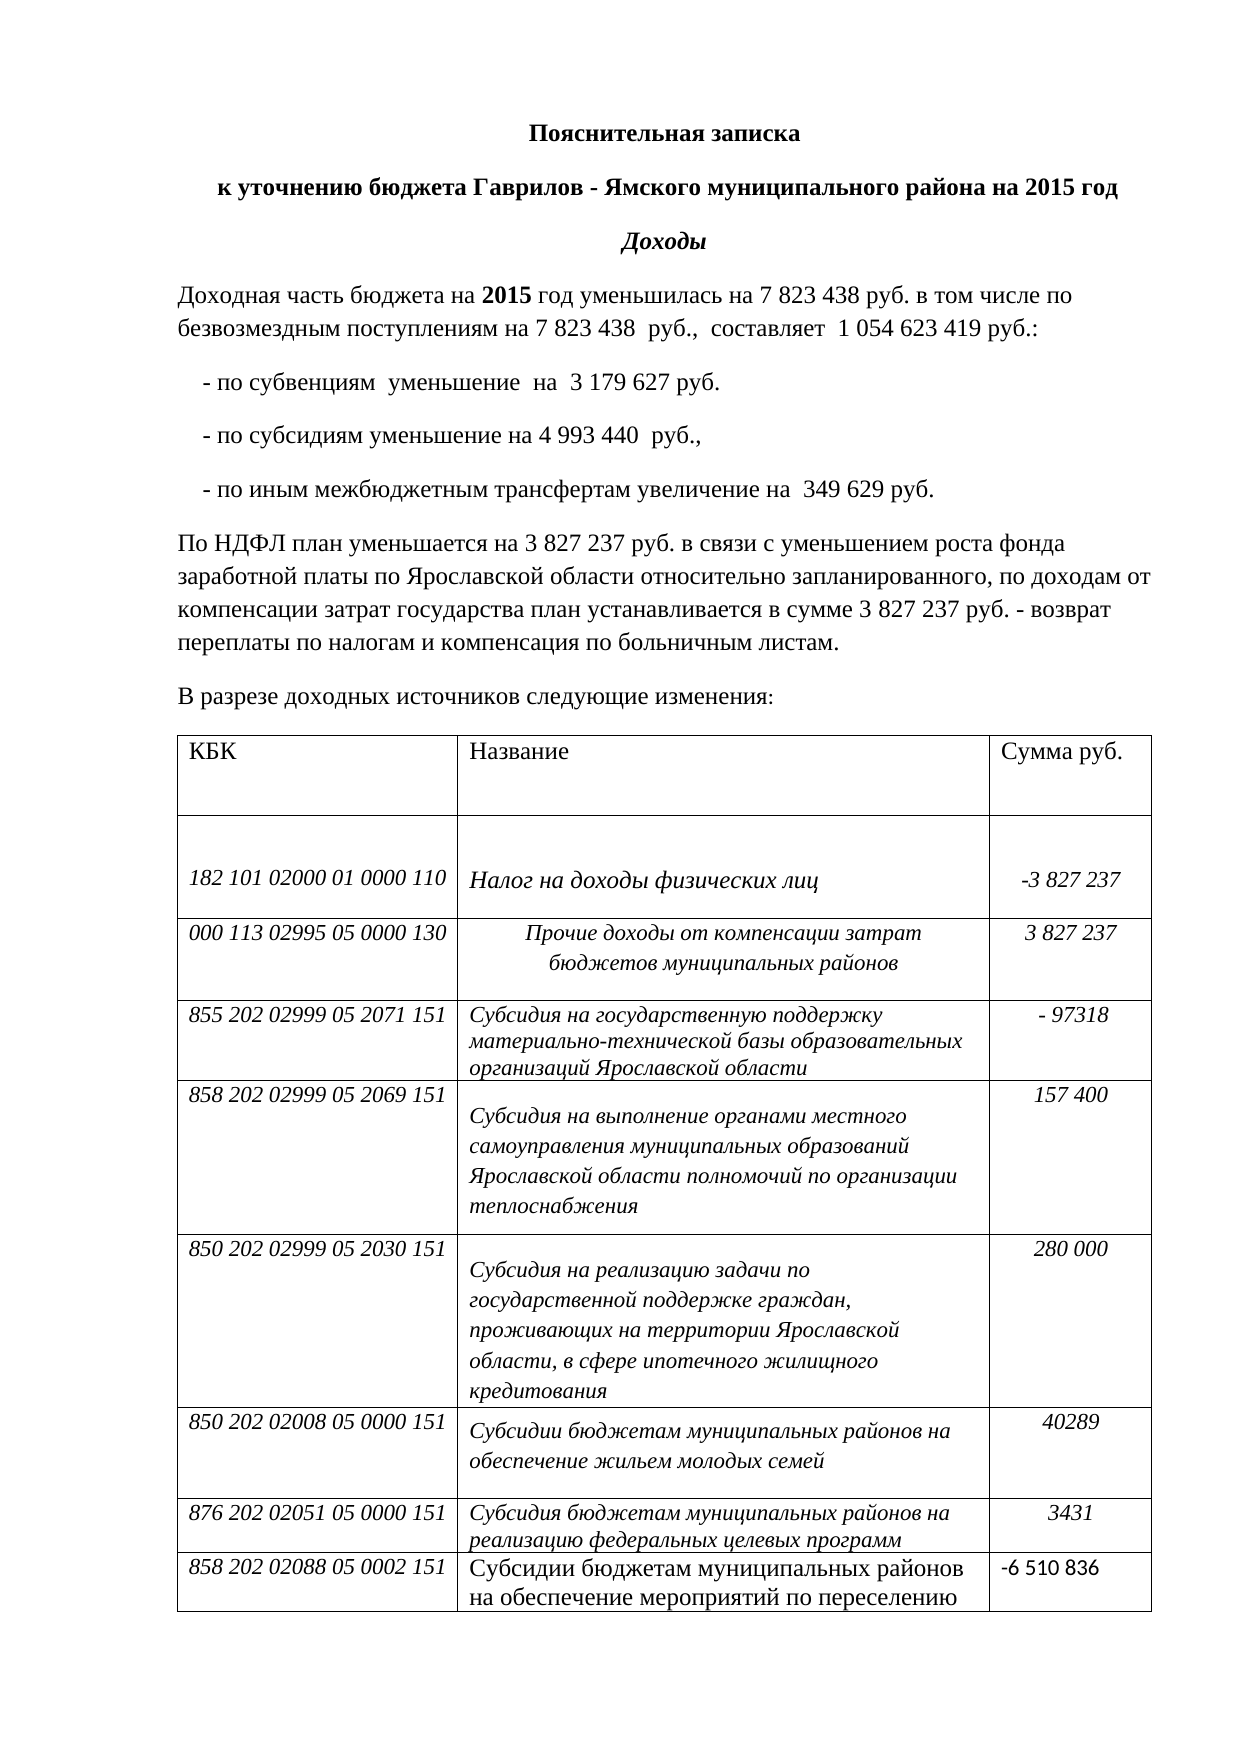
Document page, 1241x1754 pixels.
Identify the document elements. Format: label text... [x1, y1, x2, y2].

text к уточнению бюджета Гаврилов - Ямского муниципального района на 2015 год [177, 172, 1152, 201]
table_header Название [458, 736, 989, 814]
table_cell Субсидия на выполнение органами местного самоуправления муниципальных образований Ярославской области полномочий по организации теплоснабжения [458, 1081, 989, 1234]
text - по субвенциям уменьшение на 3 179 627 руб. [177, 367, 1152, 395]
table_cell 157 400 [990, 1081, 1151, 1234]
table_cell 280 000 [990, 1235, 1151, 1407]
text - по иным межбюджетным трансфертам увеличение на 349 629 руб. [177, 474, 1152, 503]
text По НДФЛ план уменьшается на 3 827 237 руб. в связи с уменьшением роста фонда заработной платы по Ярославской области относительно запланированного, по доходам от компенсации затрат государства план устанавливается в сумме 3 827 237 руб. - возврат переплаты по налогам и компенсация по больничным листам. [177, 528, 1152, 656]
table_cell Прочие доходы от компенсации затрат бюджетов муниципальных районов [458, 919, 989, 1000]
table_cell -6 510 836 [990, 1553, 1151, 1611]
table_cell Субсидия на реализацию задачи по государственной поддержке граждан, проживающих на территории Ярославской области, в сфере ипотечного жилищного кредитования [458, 1235, 989, 1407]
table_cell 3431 [990, 1499, 1151, 1552]
table_cell 876 202 02051 05 0000 151 [178, 1499, 457, 1552]
table_header Сумма руб. [990, 736, 1151, 814]
table_cell -3 827 237 [990, 816, 1151, 918]
table_cell Субсидия на государственную поддержку материально-технической базы образовательных организаций Ярославской области [458, 1001, 989, 1080]
table_cell 182 101 02000 01 0000 110 [178, 816, 457, 918]
text Доходы [177, 226, 1152, 254]
table_cell Субсидии бюджетам муниципальных районов на обеспечение жильем молодых семей [458, 1408, 989, 1498]
text Пояснительная записка [177, 118, 1152, 147]
text - по субсидиям уменьшение на 4 993 440 руб., [177, 420, 1152, 449]
table_cell 40289 [990, 1408, 1151, 1498]
table_cell 850 202 02999 05 2030 151 [178, 1235, 457, 1407]
table_cell Субсидия бюджетам муниципальных районов на реализацию федеральных целевых программ [458, 1499, 989, 1552]
text Доходная часть бюджета на 2015 год уменьшилась на 7 823 438 руб. в том числе по безвозмездным поступлениям на 7 823 438 руб., составляет 1 054 623 419 руб.: [177, 280, 1152, 341]
table_cell 000 113 02995 05 0000 130 [178, 919, 457, 1000]
table_cell 850 202 02008 05 0000 151 [178, 1408, 457, 1498]
table_cell 855 202 02999 05 2071 151 [178, 1001, 457, 1080]
table_cell - 97318 [990, 1001, 1151, 1080]
table_header КБК [178, 736, 457, 814]
table_cell 858 202 02999 05 2069 151 [178, 1081, 457, 1234]
table_cell 3 827 237 [990, 919, 1151, 1000]
table_cell Налог на доходы физических лиц [458, 816, 989, 918]
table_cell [458, 1553, 989, 1611]
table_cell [178, 1553, 457, 1611]
text В разрезе доходных источников следующие изменения: [177, 681, 1152, 710]
